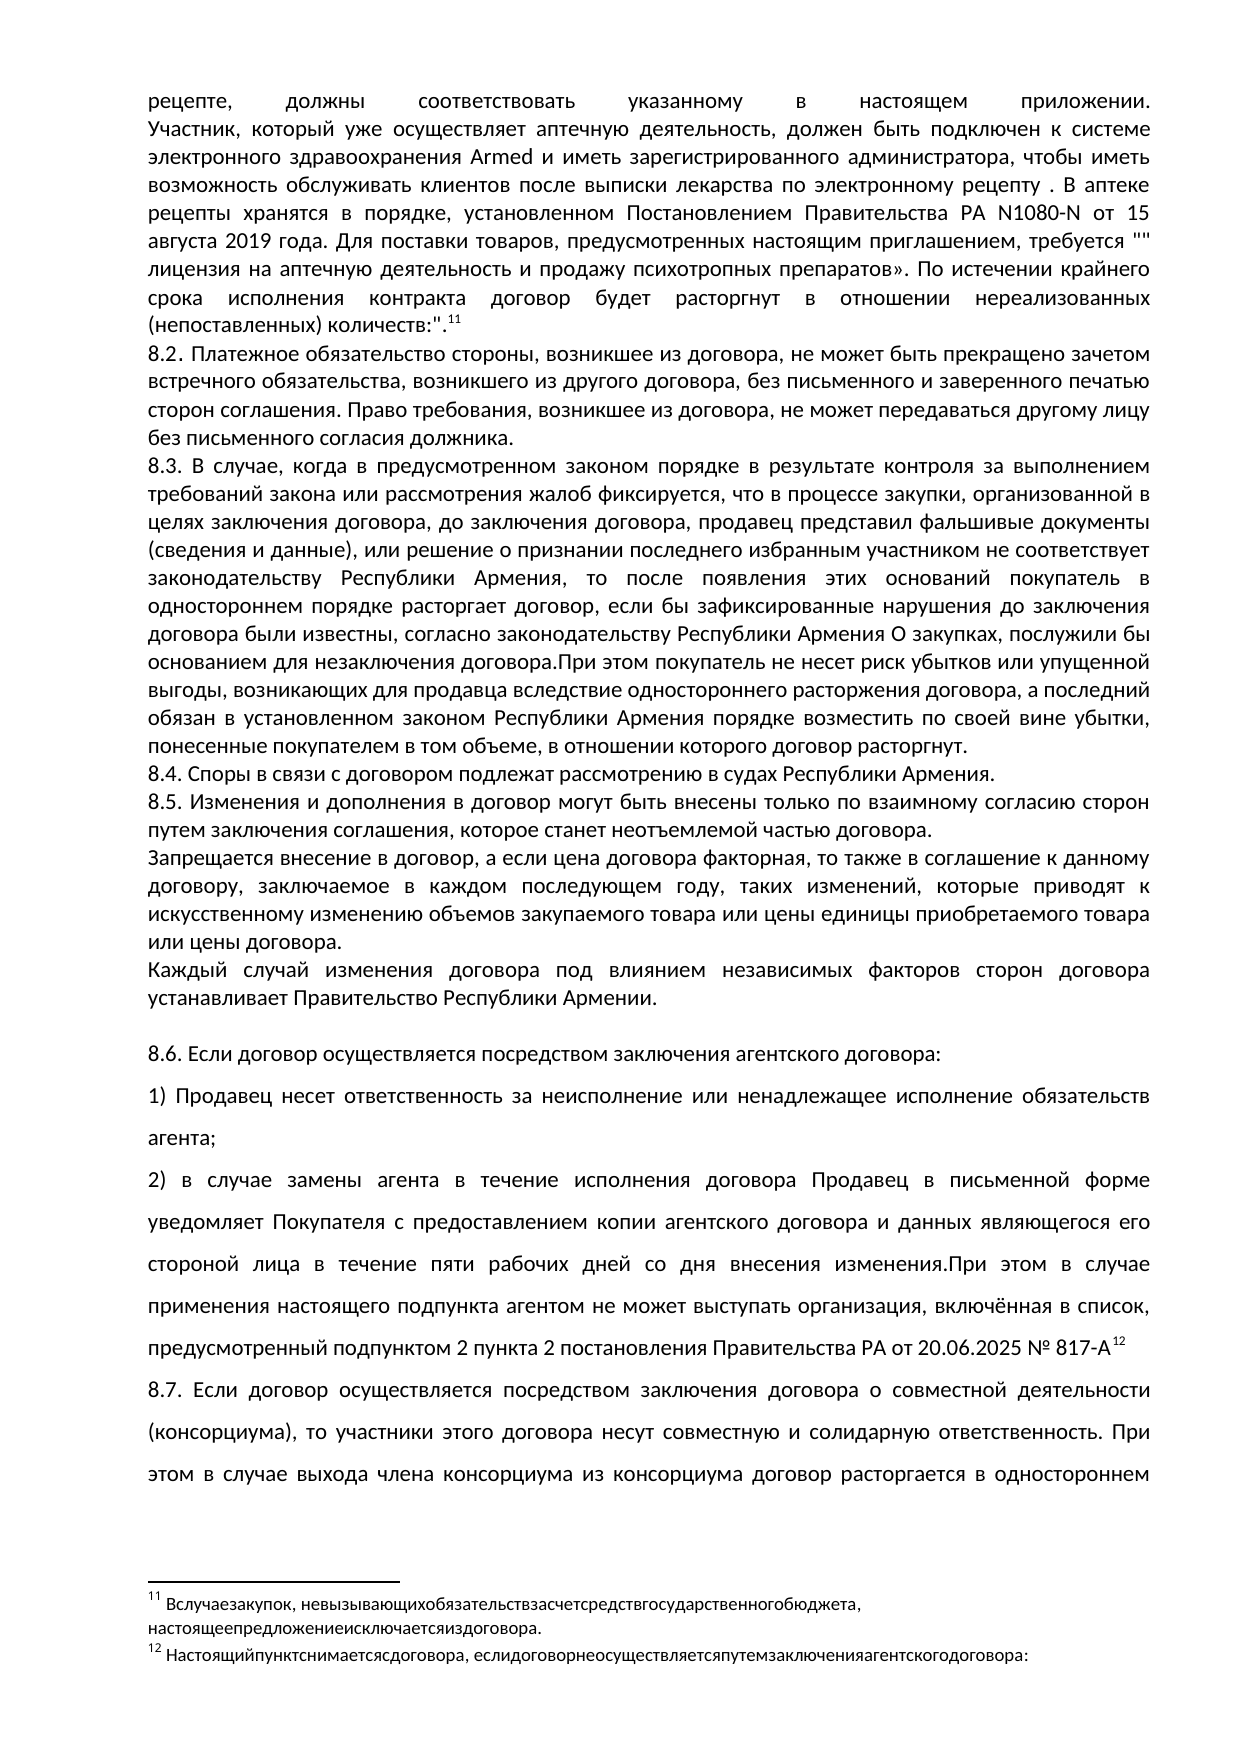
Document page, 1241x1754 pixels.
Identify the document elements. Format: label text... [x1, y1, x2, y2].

text 8.2․ Платежное обязательство стороны, возникшее из договора, не может быть прекращено зачетом встречного обязательства, возникшего из другого договора, без письменного и заверенного печатью сторон соглашения. Право требования, возникшее из договора, не может передаваться другому лицу без письменного согласия должника. [148, 339, 1152, 451]
text 2) в случае замены агента в течение исполнения договора Продавец в письменной форме уведомляет Покупателя с предоставлением копии агентского договора и данных являющегося его стороной лица в течение пяти рабочих дней со дня внесения изменения.При этом в случае применения настоящего подпункта агентом не может выступать организация, включённая в список, предусмотренный подпунктом 2 пункта 2 постановления Правительства РА от 20.06.2025 № 817-А [148, 1165, 1152, 1361]
text 8.3. В случае, когда в предусмотренном законом порядке в результате контроля за выполнением требований закона или рассмотрения жалоб фиксируется, что в процессе закупки, организованной в целях заключения договора, до заключения договора, продавец представил фальшивые документы (сведения и данные), или решение о признании последнего избранным участником не соответствует законодательству Республики Армения, то после появления этих оснований покупатель в одностороннем порядке расторгает договор, если бы зафиксированные нарушения до заключения договора были известны, согласно законодательству Республики Армения О закупках, послужили бы основанием для незаключения договора.При этом покупатель не несет риск убытков или упущенной выгоды, возникающих для продавца вследствие одностороннего расторжения договора, а последний обязан в установленном законом Республики Армения порядке возместить по своей вине убытки, понесенные покупателем в том объеме, в отношении которого договор расторгнут. [148, 451, 1152, 759]
text Каждый случай изменения договора под влиянием независимых факторов сторон договора устанавливает Правительство Республики Армении. [148, 955, 1152, 1011]
text 1) Продавец несет ответственность за неисполнение или ненадлежащее исполнение обязательств агента; [148, 1081, 1152, 1151]
text 8.6. Если договор осуществляется посредством заключения агентского договора: [148, 1039, 1152, 1067]
text 8.4. Споры в связи с договором подлежат рассмотрению в судах Республики Армения. [148, 759, 1152, 787]
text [148, 86, 1152, 339]
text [148, 1375, 1152, 1487]
text 8.5. Изменения и дополнения в договор могут быть внесены только по взаимному согласию сторон путем заключения соглашения, которое станет неотъемлемой частью договора. [148, 787, 1152, 843]
text Запрещается внесение в договор, а если цена договора факторная, то также в соглашение к данному договору, заключаемое в каждом последующем году, таких изменений, которые приводят к искусственному изменению объемов закупаемого товара или цены единицы приобретаемого товара или цены договора. [148, 843, 1152, 955]
